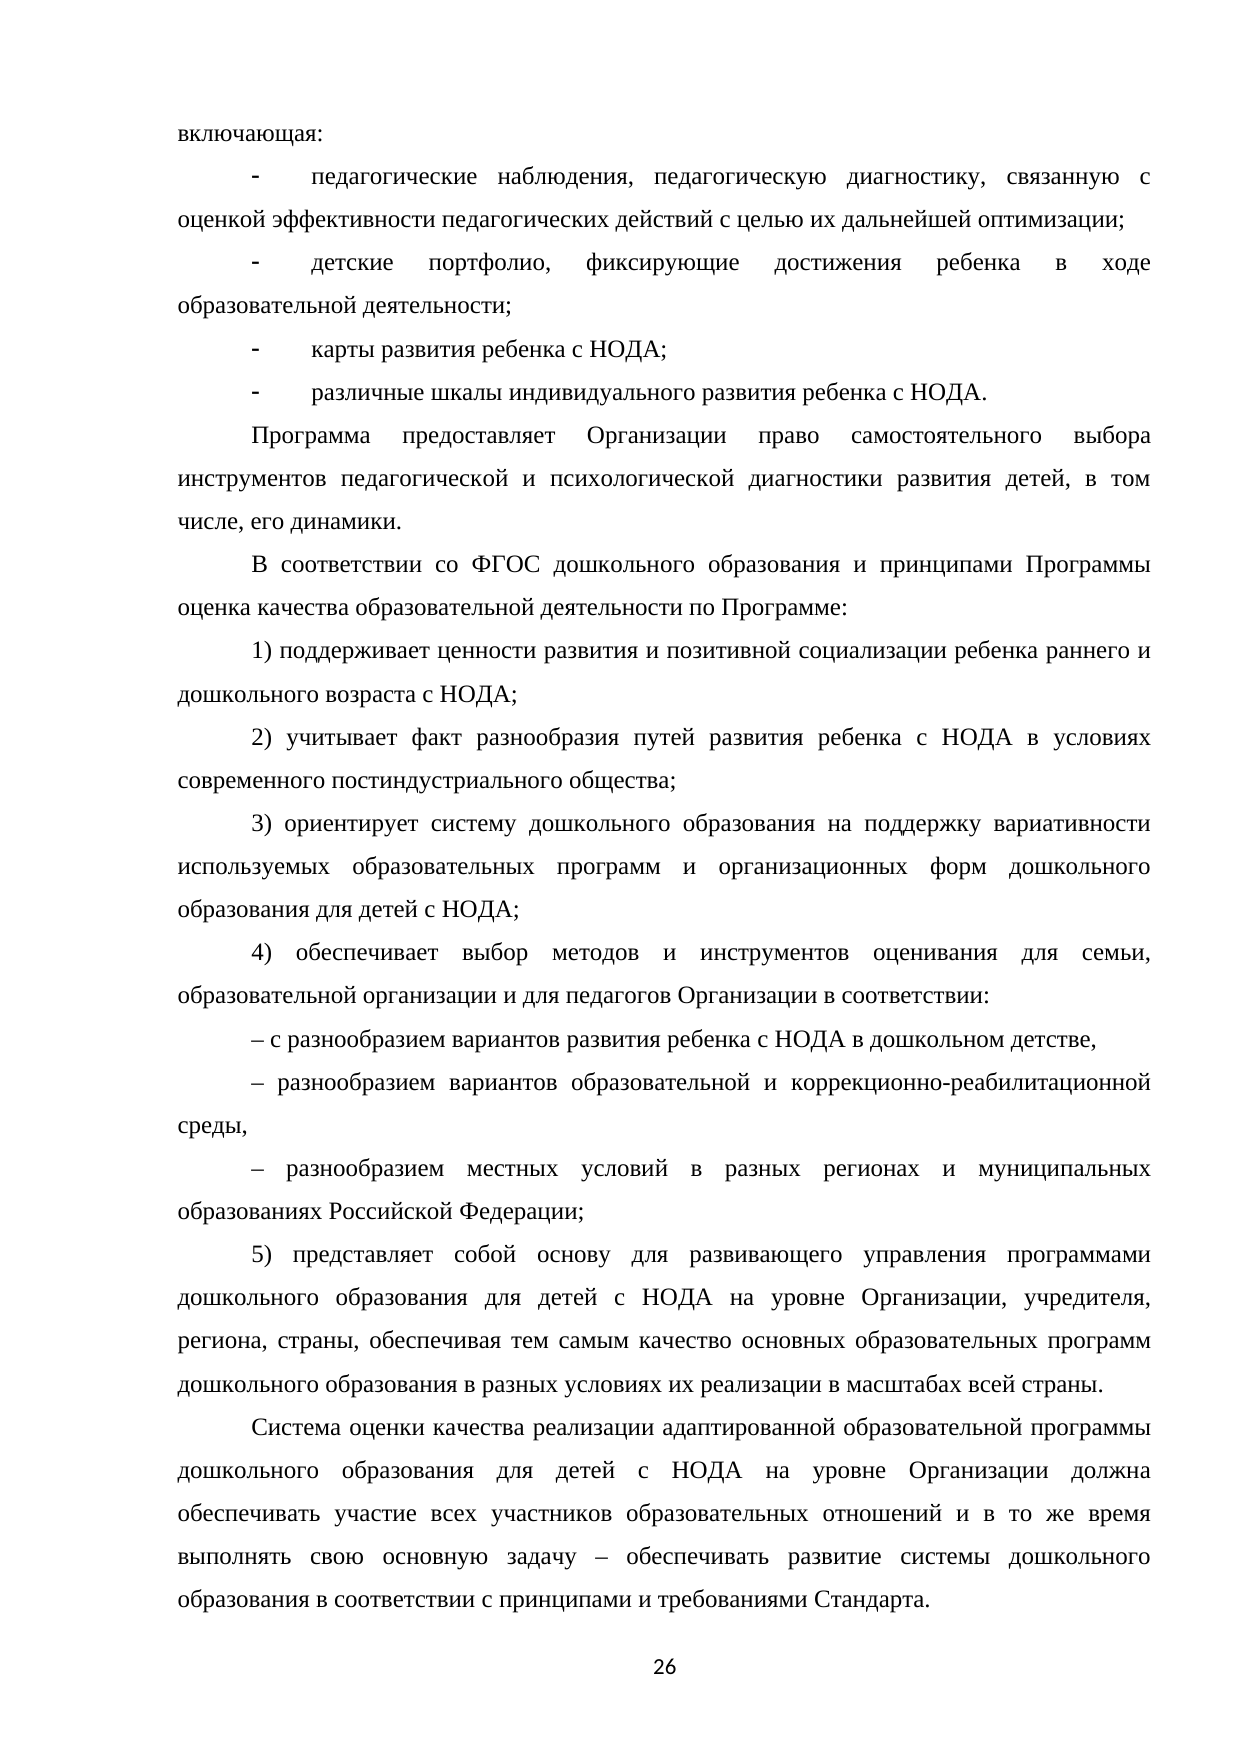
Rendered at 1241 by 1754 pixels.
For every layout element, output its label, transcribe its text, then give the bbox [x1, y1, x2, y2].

text 4) обеспечивает выбор методов и инструментов оценивания для семьи, образовательной организации и для педагогов Организации в соответствии: [177, 937, 1152, 1009]
text – с разнообразием вариантов развития ребенка с НОДА в дошкольном детстве, [177, 1024, 1152, 1052]
text Система оценки качества реализации адаптированной образовательной программы дошкольного образования для детей с НОДА на уровне Организации должна обеспечивать участие всех участников образовательных отношений и в то же время выполнять свою основную задачу – обеспечивать развитие системы дошкольного образования в соответствии с принципами и требованиями Стандарта. [177, 1412, 1152, 1613]
list педагогические наблюдения, педагогическую диагностику, связанную с оценкой эффективности педагогических действий с целью их дальнейшей оптимизации; [177, 161, 1152, 233]
text 1) поддерживает ценности развития и позитивной социализации ребенка раннего и дошкольного возраста с НОДА; [177, 636, 1152, 707]
text Программа предоставляет Организации право самостоятельного выбора инструментов педагогической и психологической диагностики развития детей, в том числе, его динамики. [177, 420, 1152, 535]
text 3) ориентирует систему дошкольного образования на поддержку вариативности используемых образовательных программ и организационных форм дошкольного образования для детей с НОДА; [177, 808, 1152, 923]
text 2) учитывает факт разнообразия путей развития ребенка с НОДА в условиях современного постиндустриального общества; [177, 722, 1152, 794]
text – разнообразием вариантов образовательной и коррекционно-реабилитационной среды, [177, 1067, 1152, 1139]
list детские портфолио, фиксирующие достижения ребенка в ходе образовательной деятельности; [177, 247, 1152, 319]
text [177, 118, 1152, 147]
list различные шкалы индивидуального развития ребенка с НОДА. [177, 377, 1152, 406]
text В соответствии со ФГОС дошкольного образования и принципами Программы оценка качества образовательной деятельности по Программе: [177, 549, 1152, 621]
text 5) представляет собой основу для развивающего управления программами дошкольного образования для детей с НОДА на уровне Организации, учредителя, региона, страны, обеспечивая тем самым качество основных образовательных программ дошкольного образования в разных условиях их реализации в масштабах всей страны. [177, 1239, 1152, 1397]
list карты развития ребенка с НОДА; [177, 334, 1152, 362]
text – разнообразием местных условий в разных регионах и муниципальных образованиях Российской Федерации; [177, 1153, 1152, 1225]
